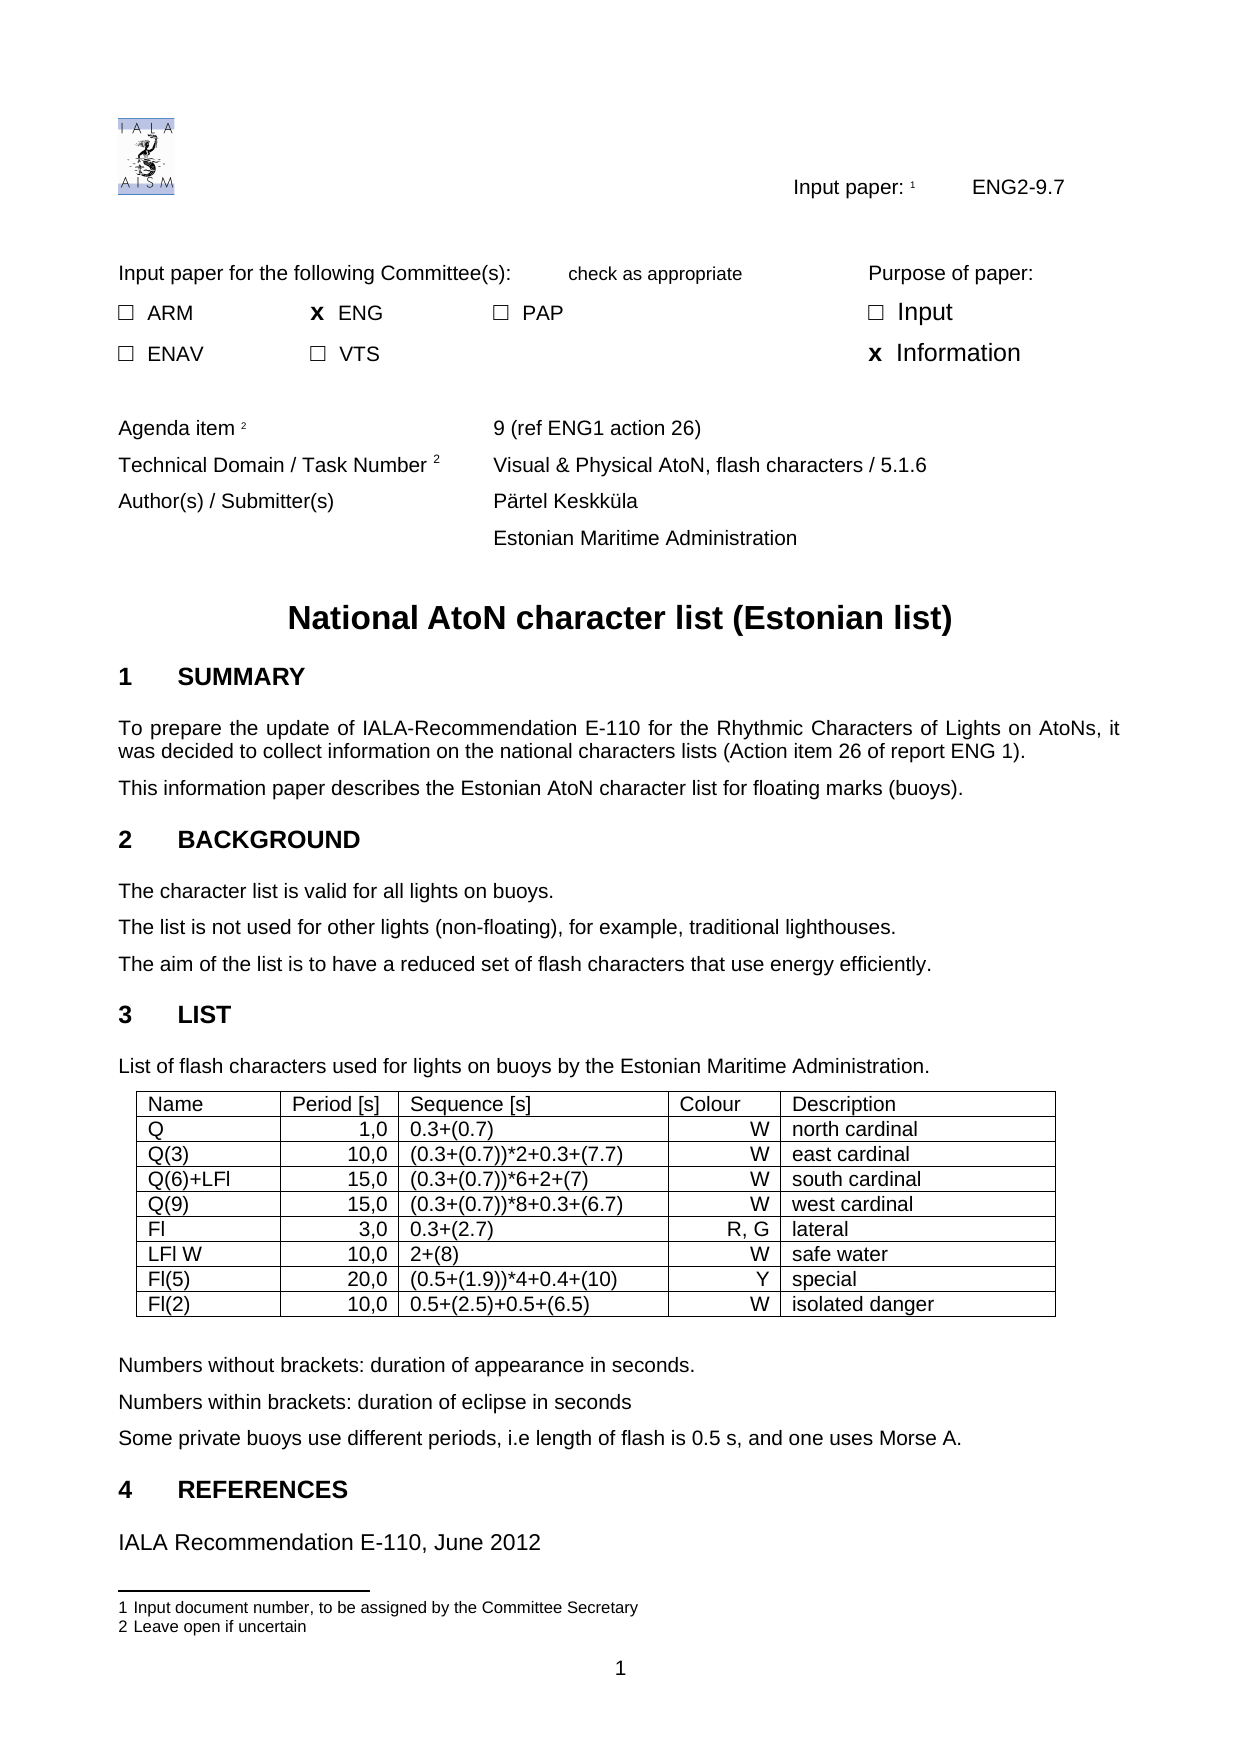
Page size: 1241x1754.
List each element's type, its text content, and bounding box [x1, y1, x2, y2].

table_cell north cardinal [781, 1117, 1055, 1141]
table_cell W [669, 1292, 780, 1316]
table_cell (0.3+(0.7))*8+0.3+(6.7) [399, 1192, 668, 1216]
text Numbers without brackets: duration of appearance in seconds. [118, 1353, 1122, 1377]
subtitle References [118, 1475, 1122, 1504]
table_cell 1,0 [281, 1117, 398, 1141]
table_cell 0.3+(2.7) [399, 1217, 668, 1241]
table_cell west cardinal [781, 1192, 1055, 1216]
table_cell special [781, 1267, 1055, 1291]
text List of flash characters used for lights on buoys by the Estonian Maritime Administration. [118, 1054, 1122, 1078]
table_header Sequence [s] [399, 1092, 668, 1116]
table_cell 3,0 [281, 1217, 398, 1241]
text □ ENAV □ VTS x Information [118, 338, 1122, 367]
table_header Name [137, 1092, 280, 1116]
table_cell 10,0 [281, 1142, 398, 1166]
table_cell W [669, 1167, 780, 1191]
subtitle Background [118, 825, 1122, 853]
text Technical Domain / Task Number 2 Visual & Physical AtoN, flash characters / 5.1.6 [118, 452, 1122, 476]
table_cell (0.5+(1.9))*4+0.4+(10) [399, 1267, 668, 1291]
text This information paper describes the Estonian AtoN character list for floating marks (buoys). [118, 776, 1122, 800]
text Agenda item 9 (ref ENG1 action 26) [118, 416, 1122, 440]
text Some private buoys use different periods, i.e length of flash is 0.5 s, and one uses Morse A. [118, 1426, 1122, 1450]
text The list is not used for other lights (non-floating), for example, traditional lighthouses. [118, 915, 1122, 939]
subtitle List [118, 1000, 1122, 1029]
table_cell Q(9) [137, 1192, 280, 1216]
text IALA Recommendation E-110, June 2012 [118, 1529, 1122, 1555]
title National AtoN character list (Estonian list) [118, 598, 1122, 637]
table_cell Y [669, 1267, 780, 1291]
table_cell 15,0 [281, 1167, 398, 1191]
table_cell 0.5+(2.5)+0.5+(6.5) [399, 1292, 668, 1316]
table_cell safe water [781, 1242, 1055, 1266]
table_cell W [669, 1192, 780, 1216]
table_cell W [669, 1117, 780, 1141]
text □ ARM x ENG □ PAP □ Input [118, 297, 1122, 326]
table_cell LFl W [137, 1242, 280, 1266]
table_cell Fl(5) [137, 1267, 280, 1291]
table_cell (0.3+(0.7))*2+0.3+(7.7) [399, 1142, 668, 1166]
table_cell Fl(2) [137, 1292, 280, 1316]
table_cell lateral [781, 1217, 1055, 1241]
table_cell south cardinal [781, 1167, 1055, 1191]
table_cell 10,0 [281, 1292, 398, 1316]
table_cell Q [137, 1117, 280, 1141]
table_cell 20,0 [281, 1267, 398, 1291]
text Estonian Maritime Administration [118, 525, 1122, 549]
table_cell 10,0 [281, 1242, 398, 1266]
table_cell W [669, 1242, 780, 1266]
text Author(s) / Submitter(s) Pärtel Keskküla [118, 489, 1122, 513]
text Input paper: ENG2-9.7 [118, 118, 1122, 199]
picture [118, 118, 175, 195]
table_header Period [s] [281, 1092, 398, 1116]
text The aim of the list is to have a reduced set of flash characters that use energy efficiently. [118, 951, 1122, 975]
text Input paper for the following Committee(s): check as appropriate Purpose of paper: [118, 261, 1122, 284]
table_cell 0.3+(0.7) [399, 1117, 668, 1141]
table_cell Q(6)+LFl [137, 1167, 280, 1191]
table_cell east cardinal [781, 1142, 1055, 1166]
table_cell 15,0 [281, 1192, 398, 1216]
table_header Description [781, 1092, 1055, 1116]
table_cell isolated danger [781, 1292, 1055, 1316]
table_cell Fl [137, 1217, 280, 1241]
text Numbers within brackets: duration of eclipse in seconds [118, 1389, 1122, 1413]
text To prepare the update of IALA-Recommendation E-110 for the Rhythmic Characters of Lights on AtoNs, it was decided to collect information on the national characters lists (Action item 26 of report ENG 1). [118, 715, 1122, 763]
table_header Colour [669, 1092, 780, 1116]
table_cell W [669, 1142, 780, 1166]
table_cell 2+(8) [399, 1242, 668, 1266]
table_cell Q(3) [137, 1142, 280, 1166]
table_cell R, G [669, 1217, 780, 1241]
text The character list is valid for all lights on buoys. [118, 878, 1122, 902]
table_cell (0.3+(0.7))*6+2+(7) [399, 1167, 668, 1191]
subtitle Summary [118, 662, 1122, 690]
